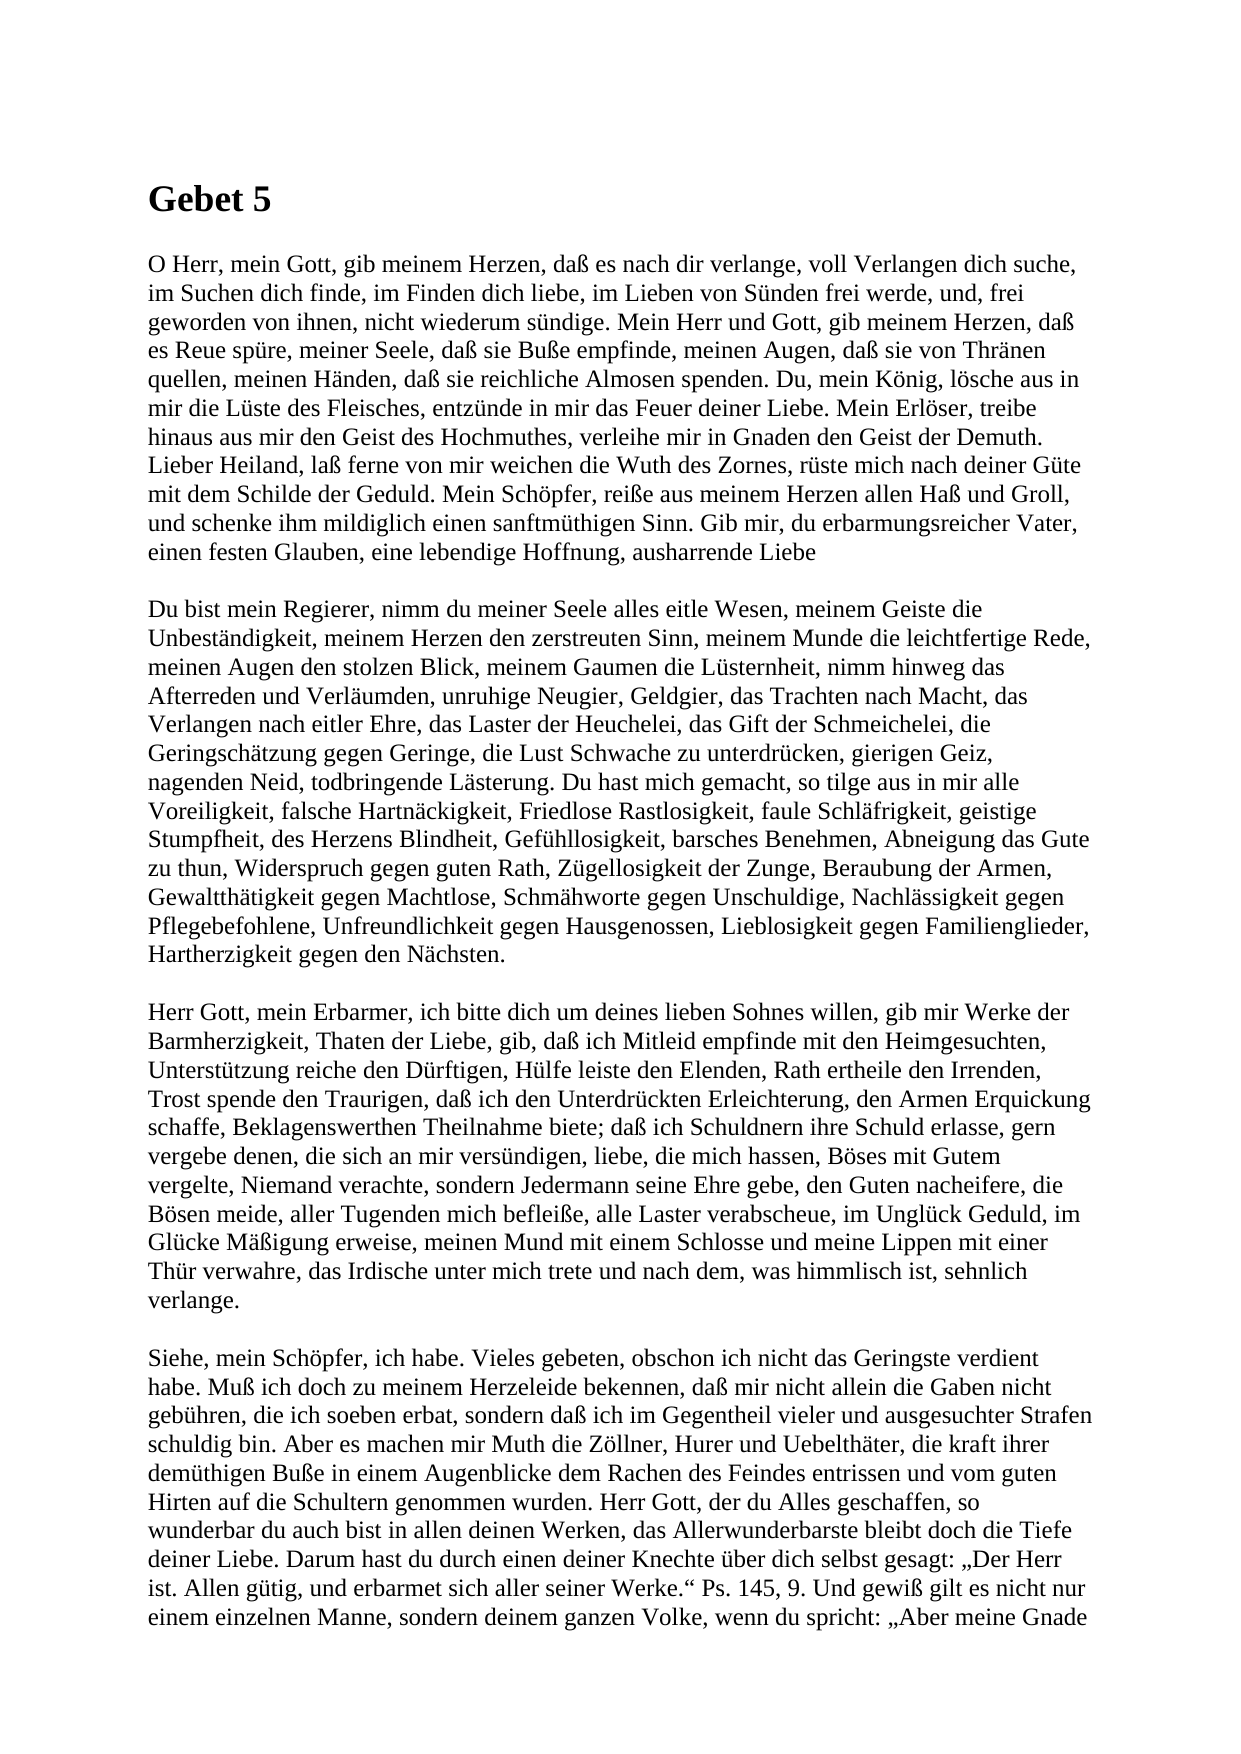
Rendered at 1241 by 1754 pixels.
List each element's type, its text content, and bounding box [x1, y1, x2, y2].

text O Herr, mein Gott, gib meinem Herzen, daß es nach dir verlange, voll Verlangen dich suche, im Suchen dich finde, im Finden dich liebe, im Lieben von Sünden frei werde, und, frei geworden von ihnen, nicht wiederum sündige. Mein Herr und Gott, gib meinem Herzen, daß es Reue spüre, meiner Seele, daß sie Buße empfinde, meinen Augen, daß sie von Thränen quellen, meinen Händen, daß sie reichliche Almosen spenden. Du, mein König, lösche aus in mir die Lüste des Fleisches, entzünde in mir das Feuer deiner Liebe. Mein Erlöser, treibe hinaus aus mir den Geist des Hochmuthes, verleihe mir in Gnaden den Geist der Demuth. Lieber Heiland, laß ferne von mir weichen die Wuth des Zornes, rüste mich nach deiner Güte mit dem Schilde der Geduld. Mein Schöpfer, reiße aus meinem Herzen allen Haß und Groll, und schenke ihm mildiglich einen sanftmüthigen Sinn. Gib mir, du erbarmungsreicher Vater, einen festen Glauben, eine lebendige Hoffnung, ausharrende Liebe [148, 249, 1093, 565]
subtitle Gebet 5 [148, 177, 1093, 220]
text Herr Gott, mein Erbarmer, ich bitte dich um deines lieben Sohnes willen, gib mir Werke der Barmherzigkeit, Thaten der Liebe, gib, daß ich Mitleid empfinde mit den Heimgesuchten, Unterstützung reiche den Dürftigen, Hülfe leiste den Elenden, Rath ertheile den Irrenden, Trost spende den Traurigen, daß ich den Unterdrückten Erleichterung, den Armen Erquickung schaffe, Beklagenswerthen Theilnahme biete; daß ich Schuldnern ihre Schuld erlasse, gern vergebe denen, die sich an mir versündigen, liebe, die mich hassen, Böses mit Gutem vergelte, Niemand verachte, sondern Jedermann seine Ehre gebe, den Guten nacheifere, die Bösen meide, aller Tugenden mich befleiße, alle Laster verabscheue, im Unglück Geduld, im Glücke Mäßigung erweise, meinen Mund mit einem Schlosse und meine Lippen mit einer Thür verwahre, das Irdische unter mich trete und nach dem, was himmlisch ist, sehnlich verlange. [148, 997, 1093, 1314]
text Du bist mein Regierer, nimm du meiner Seele alles eitle Wesen, meinem Geiste die Unbeständigkeit, meinem Herzen den zerstreuten Sinn, meinem Munde die leichtfertige Rede, meinen Augen den stolzen Blick, meinem Gaumen die Lüsternheit, nimm hinweg das Afterreden und Verläumden, unruhige Neugier, Geldgier, das Trachten nach Macht, das Verlangen nach eitler Ehre, das Laster der Heuchelei, das Gift der Schmeichelei, die Geringschätzung gegen Geringe, die Lust Schwache zu unterdrücken, gierigen Geiz, nagenden Neid, todbringende Lästerung. Du hast mich gemacht, so tilge aus in mir alle Voreiligkeit, falsche Hartnäckigkeit, Friedlose Rastlosigkeit, faule Schläfrigkeit, geistige Stumpfheit, des Herzens Blindheit, Gefühllosigkeit, barsches Benehmen, Abneigung das Gute zu thun, Widerspruch gegen guten Rath, Zügellosigkeit der Zunge, Beraubung der Armen, Gewaltthätigkeit gegen Machtlose, Schmähworte gegen Unschuldige, Nachlässigkeit gegen Pflegebefohlene, Unfreundlichkeit gegen Hausgenossen, Lieblosigkeit gegen Familienglieder, Hartherzigkeit gegen den Nächsten. [148, 594, 1093, 968]
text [148, 1343, 1093, 1630]
